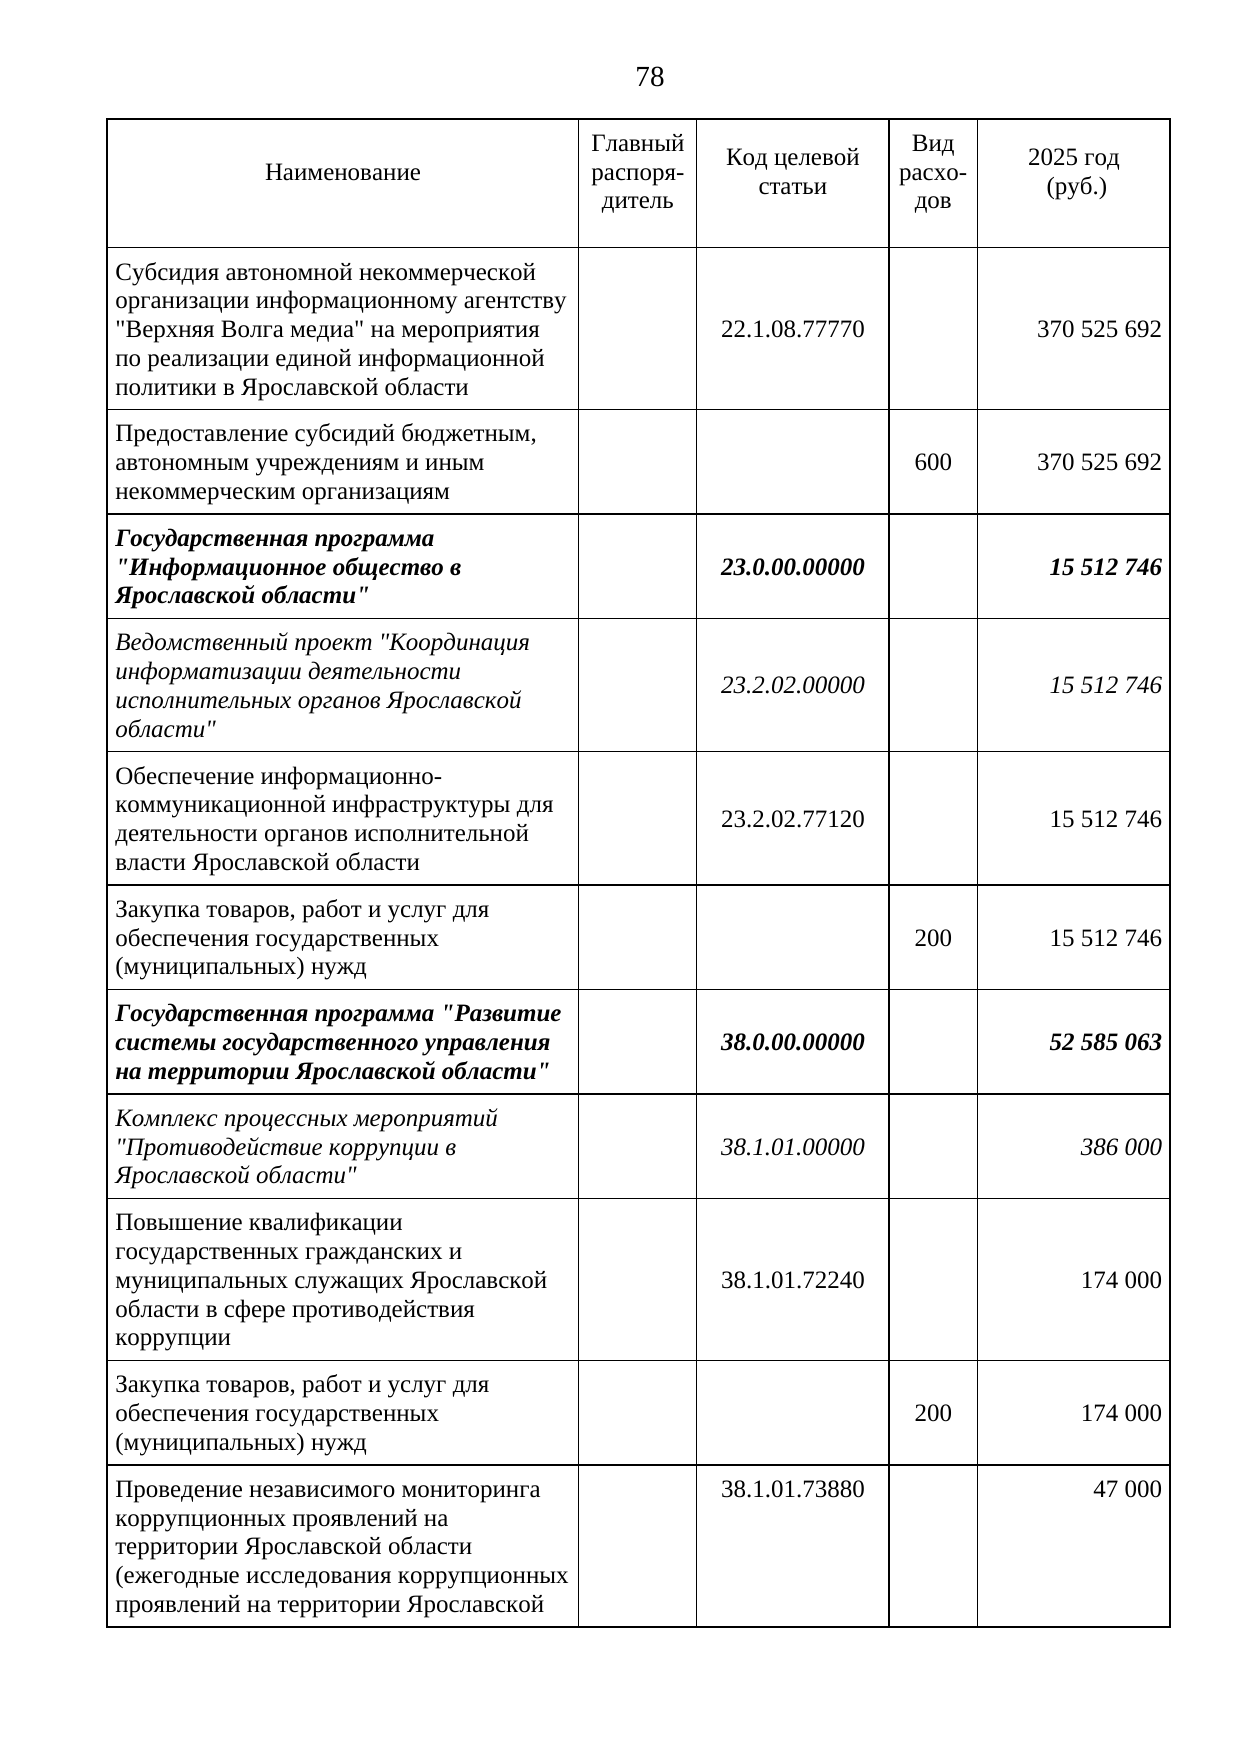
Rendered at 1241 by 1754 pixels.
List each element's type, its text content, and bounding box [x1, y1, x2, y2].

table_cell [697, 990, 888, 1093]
table_header Вид расхо-дов [890, 120, 977, 247]
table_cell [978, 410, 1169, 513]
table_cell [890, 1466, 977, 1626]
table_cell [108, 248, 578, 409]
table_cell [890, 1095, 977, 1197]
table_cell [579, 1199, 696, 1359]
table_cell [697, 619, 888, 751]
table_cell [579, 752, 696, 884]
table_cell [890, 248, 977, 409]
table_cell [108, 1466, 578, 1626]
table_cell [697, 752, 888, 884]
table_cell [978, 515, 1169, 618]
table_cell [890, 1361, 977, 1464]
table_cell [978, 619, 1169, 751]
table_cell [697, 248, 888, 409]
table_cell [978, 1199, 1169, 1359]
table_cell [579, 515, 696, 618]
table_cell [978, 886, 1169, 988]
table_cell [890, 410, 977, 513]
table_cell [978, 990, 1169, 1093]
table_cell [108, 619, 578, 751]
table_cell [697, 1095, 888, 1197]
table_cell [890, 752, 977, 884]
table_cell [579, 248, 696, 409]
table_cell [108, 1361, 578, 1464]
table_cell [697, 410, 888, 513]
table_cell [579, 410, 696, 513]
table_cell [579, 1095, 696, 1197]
table_header Наименование [108, 120, 578, 247]
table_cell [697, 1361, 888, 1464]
table_header Код целевой статьи [697, 120, 888, 247]
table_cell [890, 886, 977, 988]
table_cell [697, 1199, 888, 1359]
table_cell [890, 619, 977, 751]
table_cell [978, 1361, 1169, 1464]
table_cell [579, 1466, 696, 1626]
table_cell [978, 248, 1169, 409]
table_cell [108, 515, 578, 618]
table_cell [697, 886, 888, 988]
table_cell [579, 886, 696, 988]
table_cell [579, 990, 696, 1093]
table_header 2025 год (руб.) [978, 120, 1169, 247]
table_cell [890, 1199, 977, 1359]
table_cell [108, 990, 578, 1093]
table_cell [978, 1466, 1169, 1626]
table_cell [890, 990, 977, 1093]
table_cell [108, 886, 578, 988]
table_header Главный распоря-дитель [579, 120, 696, 247]
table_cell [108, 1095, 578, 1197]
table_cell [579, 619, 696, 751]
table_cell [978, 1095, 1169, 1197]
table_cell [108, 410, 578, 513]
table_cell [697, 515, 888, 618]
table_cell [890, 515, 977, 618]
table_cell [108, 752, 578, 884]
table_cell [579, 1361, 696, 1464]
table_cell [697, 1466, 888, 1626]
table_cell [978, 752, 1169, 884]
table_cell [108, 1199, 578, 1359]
